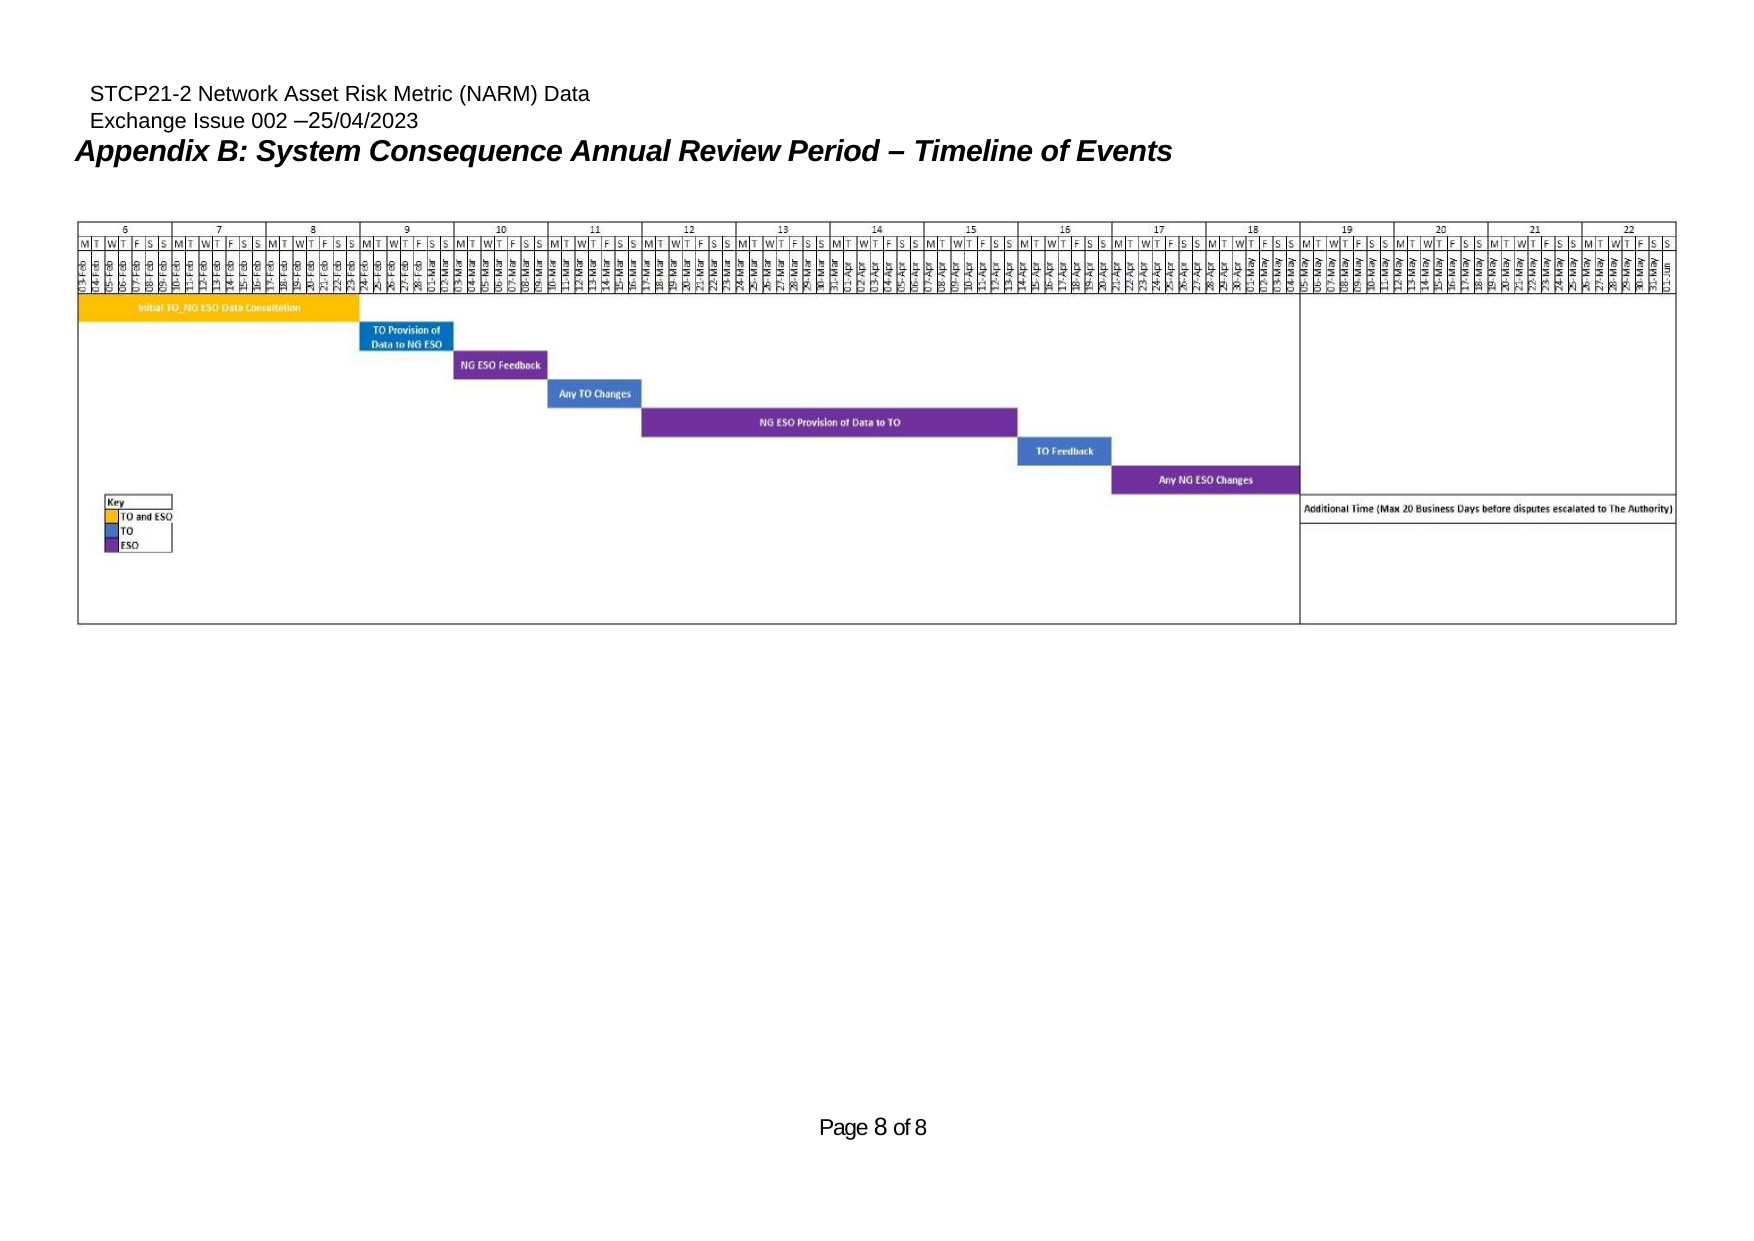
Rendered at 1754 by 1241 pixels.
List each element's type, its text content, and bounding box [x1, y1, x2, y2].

text Appendix B: System Consequence Annual Review Period – Timeline of Events [74, 134, 1687, 168]
text STCP21-2 Network Asset Risk Metric (NARM) Data Exchange Issue 002 –25/04/2023 [89, 79, 660, 134]
picture [75, 218, 1679, 627]
